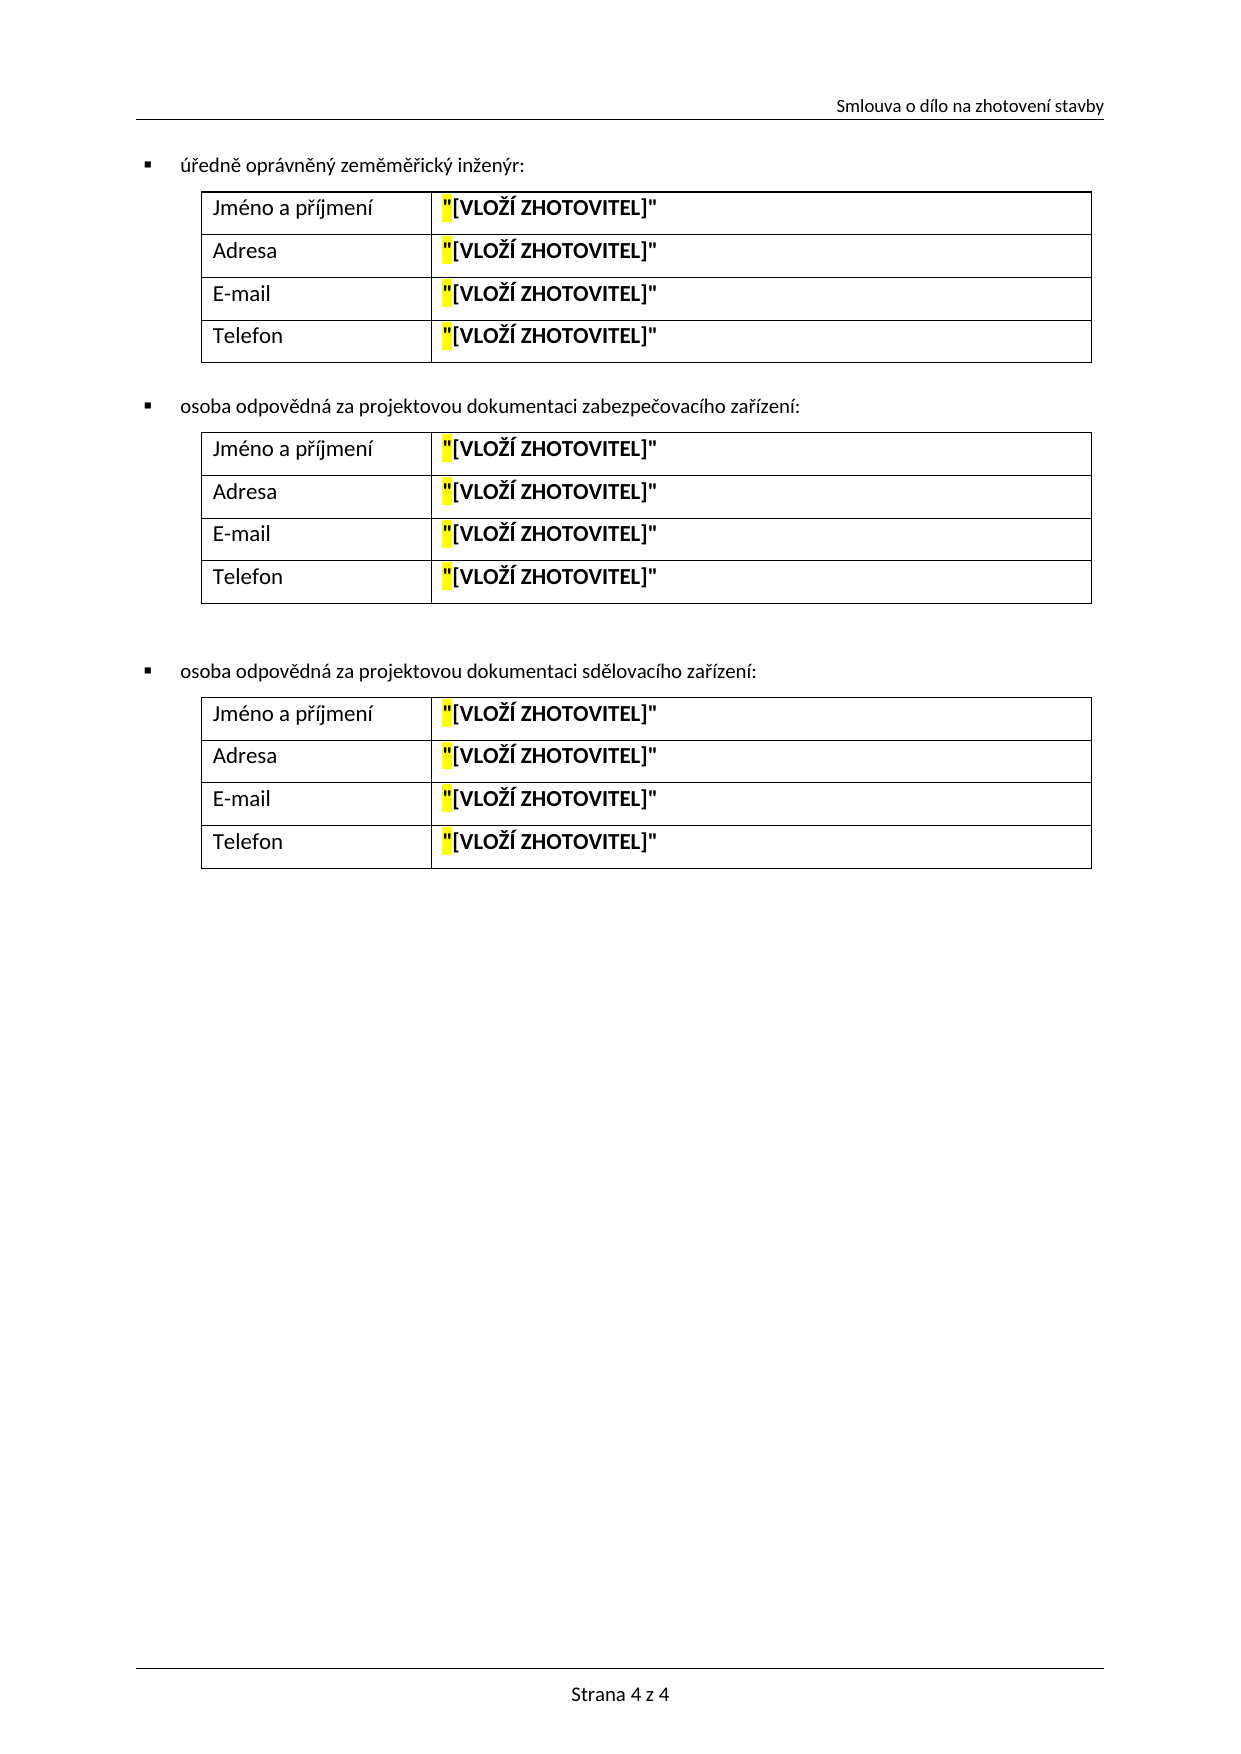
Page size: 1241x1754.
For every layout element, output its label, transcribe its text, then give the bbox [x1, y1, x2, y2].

table_cell Telefon [202, 321, 431, 362]
table_cell [432, 321, 1091, 362]
table_cell Adresa [202, 741, 431, 782]
list osoba odpovědná za projektovou dokumentaci zabezpečovacího zařízení: [143, 388, 1104, 419]
table_cell [432, 561, 1091, 603]
table_cell [432, 826, 1091, 868]
list osoba odpovědná za projektovou dokumentaci sdělovacího zařízení: [143, 653, 1104, 684]
table_header Jméno a příjmení [202, 433, 431, 475]
list úředně oprávněný zeměměřický inženýr: [143, 148, 1104, 179]
table_cell [432, 278, 1091, 319]
table_header Jméno a příjmení [202, 698, 431, 739]
table_cell Adresa [202, 476, 431, 517]
table_header [432, 433, 1091, 475]
table_cell E-mail [202, 278, 431, 319]
table_cell [432, 235, 1091, 277]
table_header [432, 193, 1091, 234]
table_header Jméno a příjmení [202, 193, 431, 234]
table_cell [432, 783, 1091, 825]
table_cell E-mail [202, 519, 431, 560]
table_cell Adresa [202, 235, 431, 277]
table_cell Telefon [202, 826, 431, 868]
table_cell [432, 476, 1091, 517]
table_header [432, 698, 1091, 739]
table_cell Telefon [202, 561, 431, 603]
table_cell [432, 741, 1091, 782]
table_cell E-mail [202, 783, 431, 825]
table_cell [432, 519, 1091, 560]
